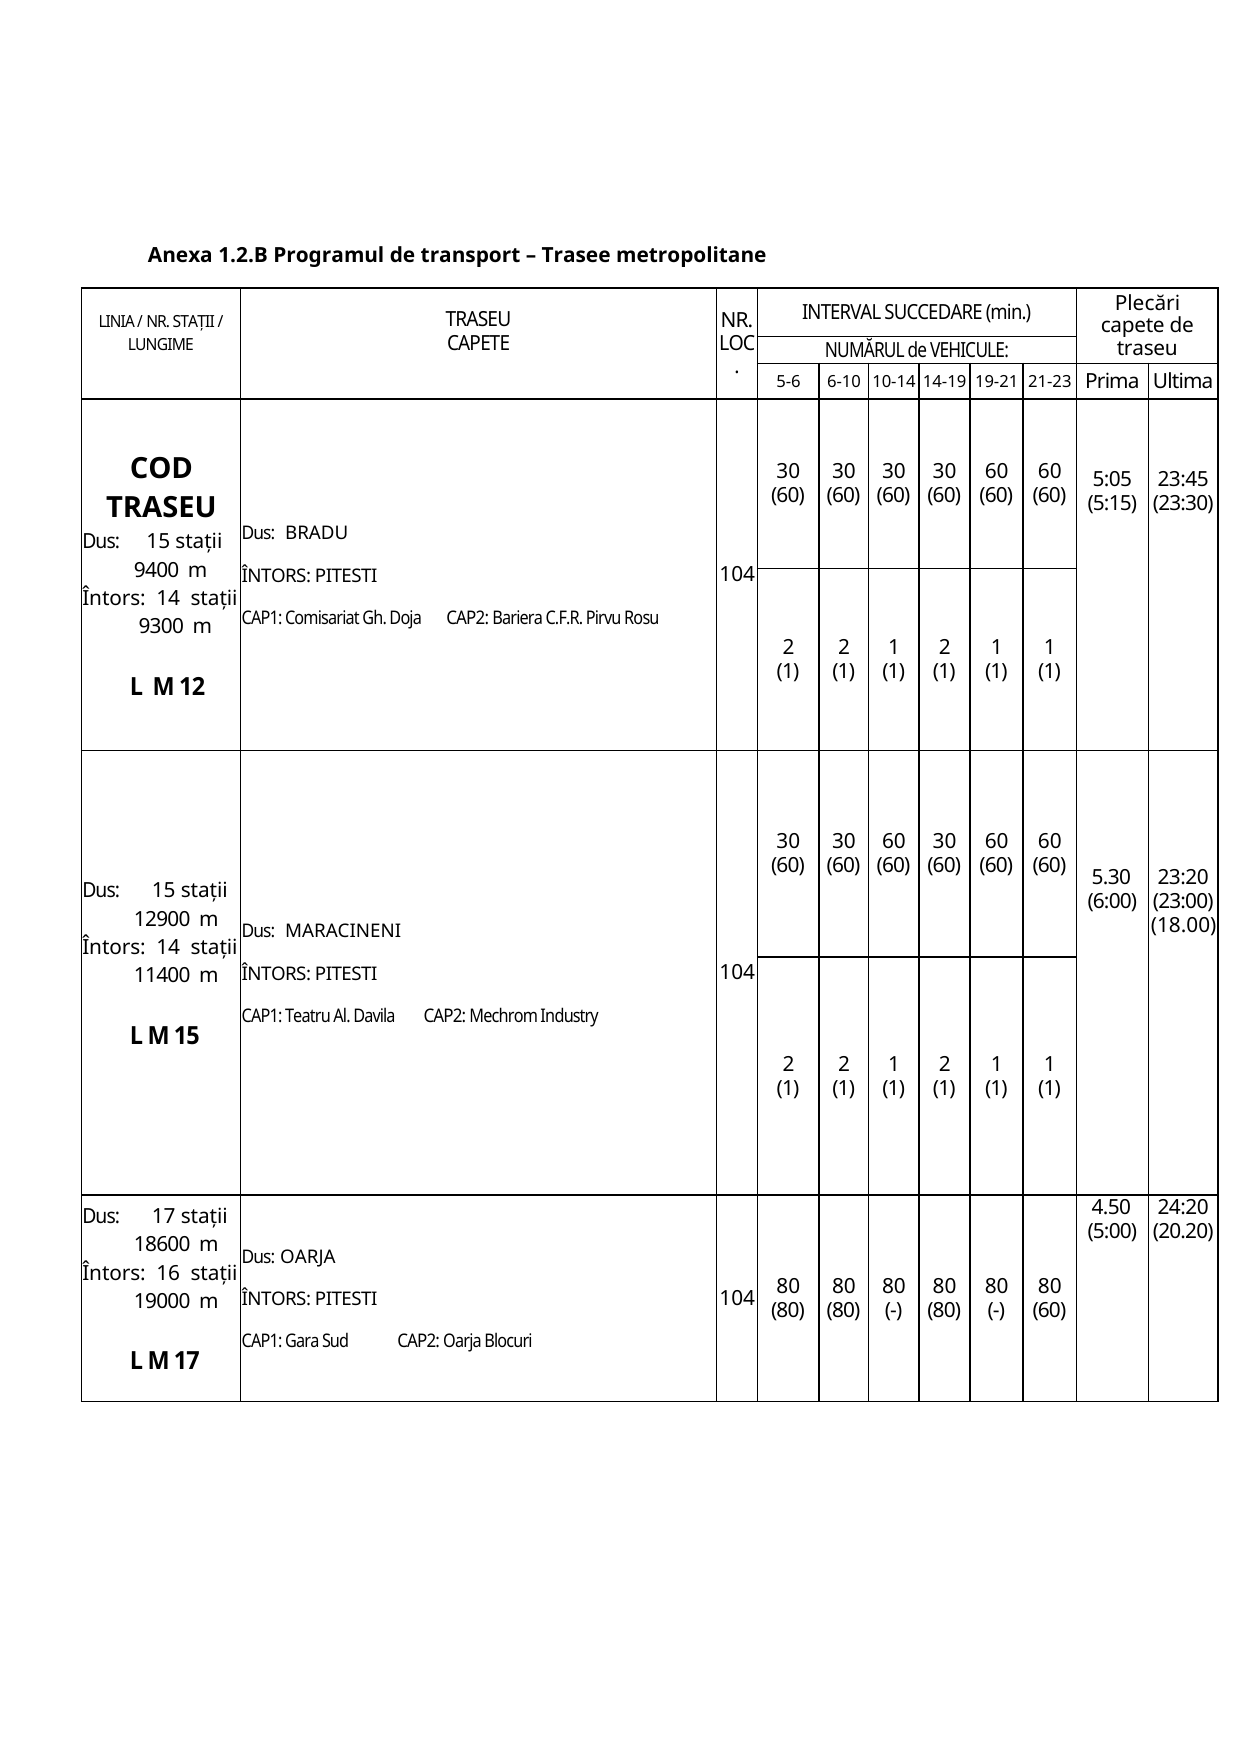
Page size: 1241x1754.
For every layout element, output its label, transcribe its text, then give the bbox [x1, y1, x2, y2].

table_cell 80 (80) [758, 1196, 818, 1401]
table_cell 1 (1) [1024, 569, 1076, 750]
table_header TRASEU CAPETE [241, 289, 716, 398]
table_cell Prima [1077, 364, 1148, 398]
table_cell NUMĂRUL de VEHICULE: [758, 337, 1076, 363]
table_cell 30 (60) [920, 400, 969, 568]
table_cell 2 (1) [820, 958, 868, 1194]
table_header NR. LOC. [717, 289, 757, 398]
table_header Plecări capete de traseu [1077, 289, 1217, 363]
table_cell 19-21 [971, 364, 1022, 398]
table_cell 104 [717, 400, 757, 750]
table_cell 30 (60) [820, 751, 868, 956]
table_cell 4.50 (5:00) [1077, 1196, 1148, 1401]
table_cell 60 (60) [1024, 400, 1076, 568]
table_cell 2 (1) [758, 958, 818, 1194]
table_cell Dus: MARACINENI ÎNTORS: PITESTI CAP1: Teatru Al. Davila CAP2: Mechrom Industry [241, 751, 716, 1194]
table_cell 2 (1) [758, 569, 818, 750]
table_cell 60 (60) [971, 751, 1022, 956]
table_cell 30 (60) [758, 751, 818, 956]
table_cell 21-23 [1024, 364, 1076, 398]
table_cell 10-14 [869, 364, 918, 398]
table_cell Ultima [1149, 364, 1217, 398]
table_cell 104 [717, 751, 757, 1194]
table_cell 2 (1) [920, 569, 969, 750]
table_cell COD TRASEU Dus: 15 stații 9400 m Întors: 14 stații 9300 m L M 12 [82, 400, 240, 750]
table_cell 23:20 (23:00) (18.00) [1149, 751, 1217, 1194]
table_header LINIA / NR. STAȚII / LUNGIME [82, 289, 240, 398]
table_cell 5-6 [758, 364, 818, 398]
table_cell 30 (60) [820, 400, 868, 568]
table_cell 1 (1) [971, 958, 1022, 1194]
table_cell 60 (60) [971, 400, 1022, 568]
table_cell 1 (1) [869, 569, 918, 750]
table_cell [241, 1196, 716, 1401]
table_cell 80 (60) [1024, 1196, 1076, 1401]
table_cell 30 (60) [869, 400, 918, 568]
table_cell 80 (-) [971, 1196, 1022, 1401]
table_cell 1 (1) [971, 569, 1022, 750]
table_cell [82, 1196, 240, 1401]
table_cell 104 [717, 1196, 757, 1401]
table_cell 2 (1) [820, 569, 868, 750]
table_cell 5.30 (6:00) [1077, 751, 1148, 1194]
table_cell Dus: BRADU ÎNTORS: PITESTI CAP1: Comisariat Gh. Doja CAP2: Bariera C.F.R. Pirvu Rosu [241, 400, 716, 750]
table_header INTERVAL SUCCEDARE (min.) [758, 289, 1076, 336]
table_cell 80 (80) [820, 1196, 868, 1401]
table_cell 23:45 (23:30) [1149, 400, 1217, 750]
table_cell 1 (1) [1024, 958, 1076, 1194]
text Anexa 1.2.B Programul de transport – Trasee metropolitane [148, 240, 1152, 268]
table_cell 80 (80) [920, 1196, 969, 1401]
table_cell 80 (-) [869, 1196, 918, 1401]
table_cell 30 (60) [758, 400, 818, 568]
table_cell 1 (1) [869, 958, 918, 1194]
table_cell 2 (1) [920, 958, 969, 1194]
table_cell 60 (60) [1024, 751, 1076, 956]
table_cell 5:05 (5:15) [1077, 400, 1148, 750]
table_cell 6-10 [820, 364, 868, 398]
table_cell 24:20 (20.20) [1149, 1196, 1217, 1401]
table_cell 14-19 [920, 364, 969, 398]
table_cell 30 (60) [920, 751, 969, 956]
table_cell 60 (60) [869, 751, 918, 956]
table_cell Dus: 15 stații 12900 m Întors: 14 stații 11400 m L M 15 [82, 751, 240, 1194]
